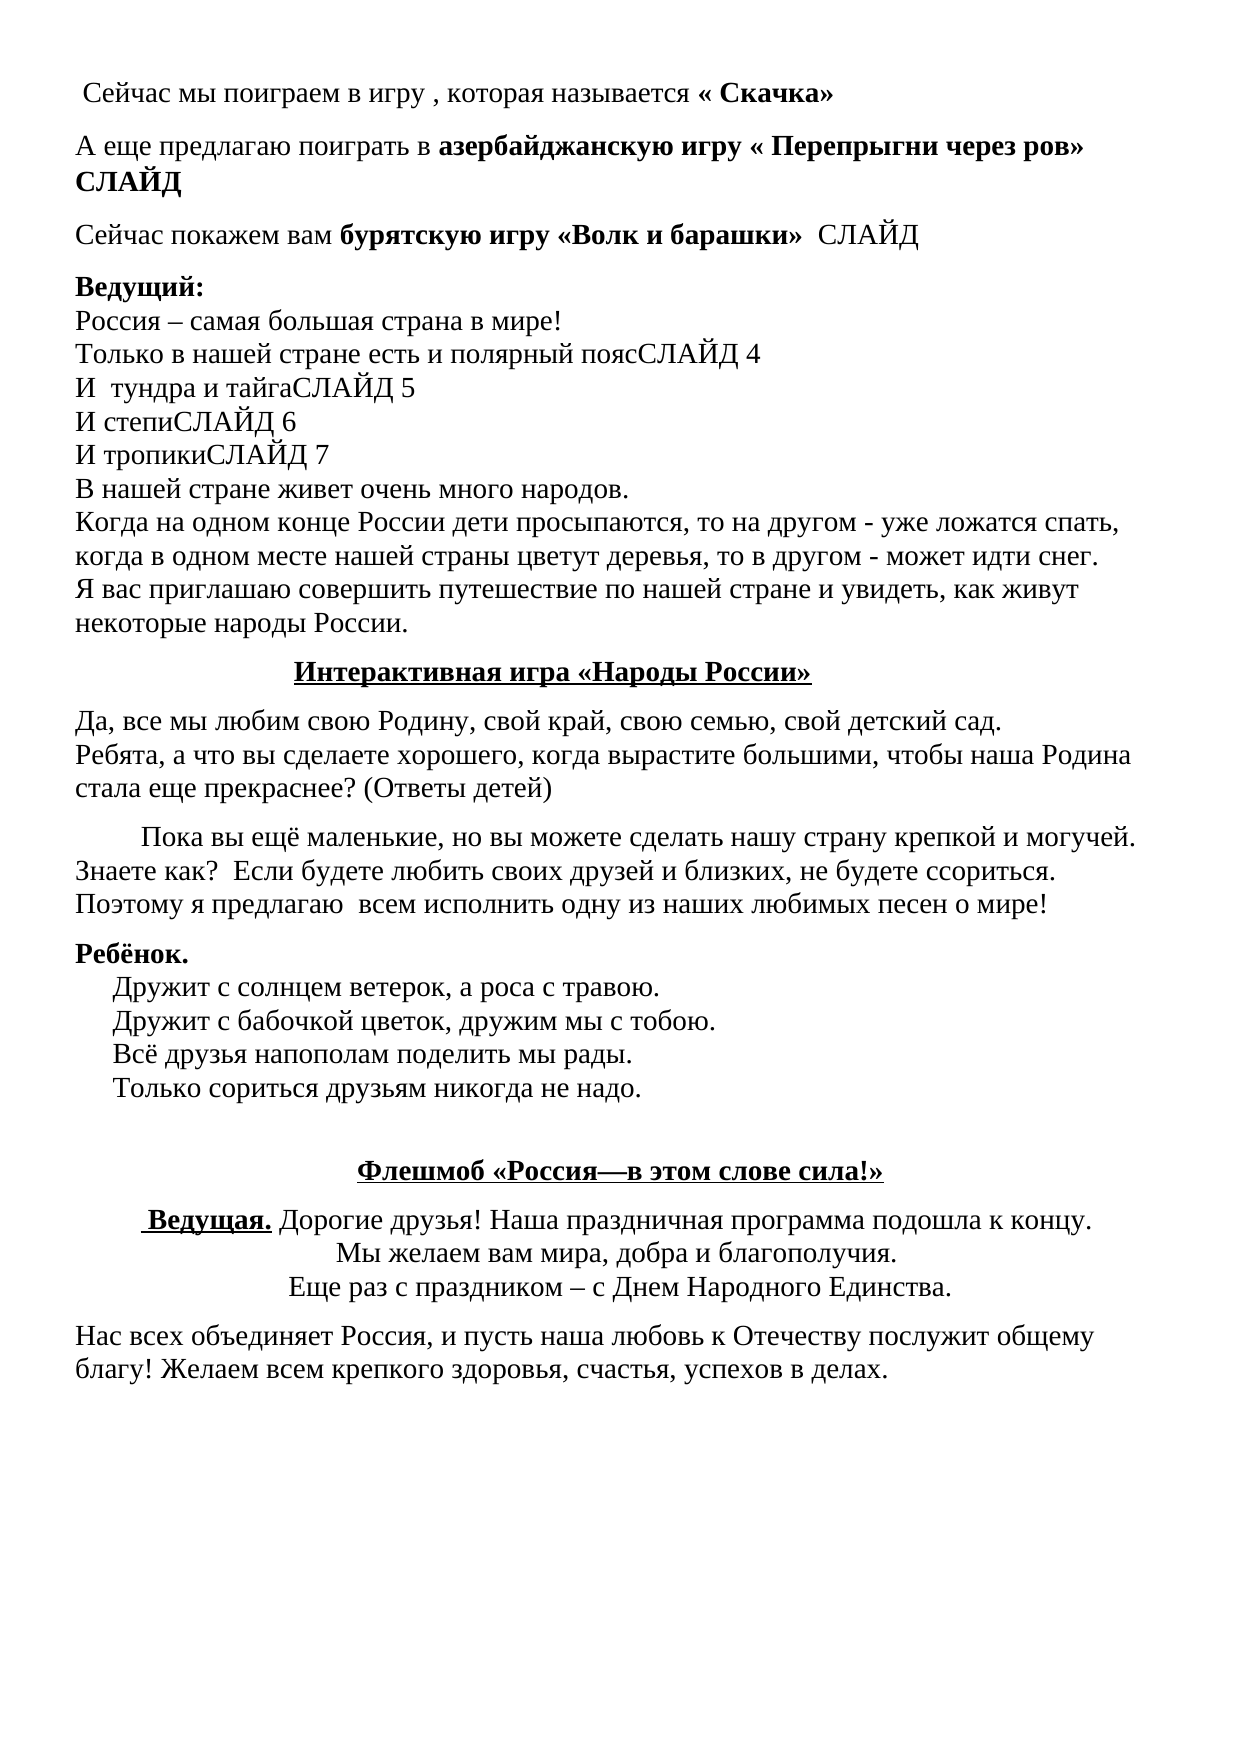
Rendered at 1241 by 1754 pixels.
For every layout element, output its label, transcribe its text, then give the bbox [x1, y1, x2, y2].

text Ведущий: [75, 269, 1165, 303]
text Интерактивная игра «Народы России» [75, 654, 1165, 688]
text Всё друзья напополам поделить мы рады. [75, 1036, 1165, 1070]
text Сейчас мы поиграем в игру , которая называется « Скачка» [75, 75, 1165, 108]
text Ведущая. Дорогие друзья! Наша праздничная программа подошла к концу. Мы желаем вам мира, добра и благополучия. Еще раз с праздником – с Днем Народного Единства. [75, 1202, 1165, 1302]
text А еще предлагаю поиграть в азербайджанскую игру « Перепрыгни через ров» СЛАЙД [75, 128, 1165, 197]
text В нашей стране живет очень много народов. Когда на одном конце России дети просыпаются, то на другом - уже ложатся спать, когда в одном месте нашей страны цветут деревья, то в другом - может идти снег. [75, 471, 1165, 571]
text И степиСЛАЙД 6 [75, 404, 1165, 437]
text Россия – самая большая страна в мире! [75, 303, 1165, 337]
text Пока вы ещё маленькие, но вы можете сделать нашу страну крепкой и могучей. Знаете как? Если будете любить своих друзей и близких, не будете ссориться. Поэтому я предлагаю всем исполнить одну из наших любимых песен о мире! [75, 819, 1165, 920]
text Нас всех объединяет Россия, и пусть наша любовь к Отечеству послужит общему благу! Желаем всем крепкого здоровья, счастья, успехов в делах. [75, 1318, 1165, 1385]
text Ребёнок. [75, 936, 1165, 969]
text Дружит с бабочкой цветок, дружим мы с тобою. [75, 1003, 1165, 1036]
text Только сориться друзьям никогда не надо. [75, 1070, 1165, 1103]
text И тундра и тайгаСЛАЙД 5 [75, 370, 1165, 404]
text Флешмоб «Россия—в этом слове сила!» [75, 1153, 1165, 1186]
text Дружит с солнцем ветерок, а роса с травою. [75, 969, 1165, 1003]
text Да, все мы любим свою Родину, свой край, свою семью, свой детский сад. Ребята, а что вы сделаете хорошего, когда вырастите большими, чтобы наша Родина стала еще прекраснее? (Ответы детей) [75, 703, 1165, 804]
text Только в нашей стране есть и полярный поясСЛАЙД 4 [75, 337, 1165, 370]
text И тропикиСЛАЙД 7 [75, 437, 1165, 471]
text Сейчас покажем вам бурятскую игру «Волк и барашки» СЛАЙД [75, 217, 1165, 250]
text Я вас приглашаю совершить путешествие по нашей стране и увидеть, как живут некоторые народы России. [75, 571, 1165, 638]
